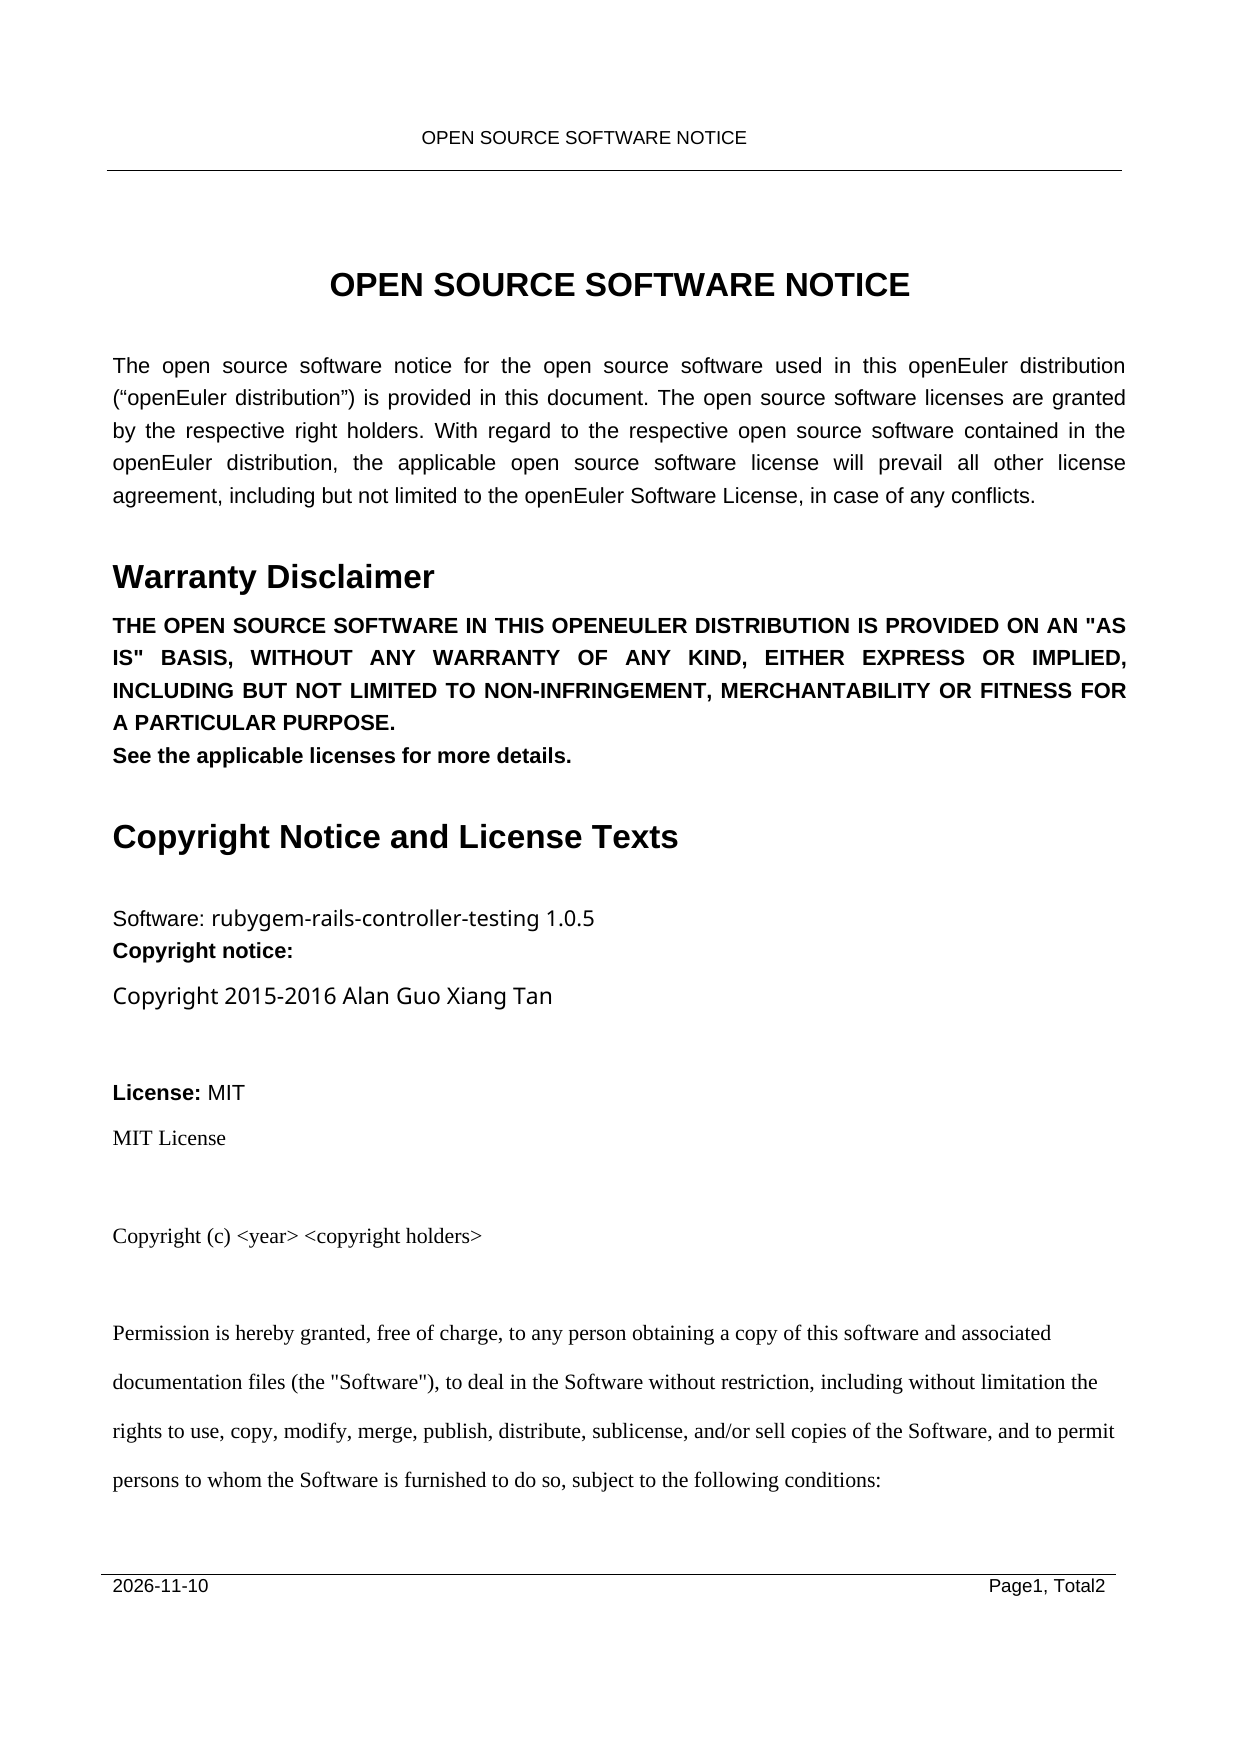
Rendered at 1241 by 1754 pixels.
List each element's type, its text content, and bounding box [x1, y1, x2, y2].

text OPEN SOURCE SOFTWARE NOTICE [112, 251, 1128, 316]
text Copyright notice: [112, 934, 1128, 966]
text The open source software notice for the open source software used in this openEuler distribution (“openEuler distribution”) is provided in this document. The open source software licenses are granted by the respective right holders. With regard to the respective open source software contained in the openEuler distribution, the applicable open source software license will prevail all other license agreement, including but not limited to the openEuler Software License, in case of any conflicts. [112, 349, 1128, 511]
text License: MIT [112, 1077, 1128, 1109]
text Copyright Notice and License Texts [112, 804, 1128, 869]
text THE OPEN SOURCE SOFTWARE IN THIS OPENEULER DISTRIBUTION IS PROVIDED ON AN "AS IS" BASIS, WITHOUT ANY WARRANTY OF ANY KIND, EITHER EXPRESS OR IMPLIED, INCLUDING BUT NOT LIMITED TO NON-INFRINGEMENT, MERCHANTABILITY OR FITNESS FOR A PARTICULAR PURPOSE. See the applicable licenses for more details. [112, 609, 1128, 771]
text Software: rubygem-rails-controller-testing 1.0.5 [112, 901, 1128, 934]
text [112, 1122, 1128, 1495]
text Copyright 2015-2016 Alan Guo Xiang Tan [112, 979, 1128, 1060]
text Warranty Disclaimer [112, 544, 1128, 609]
